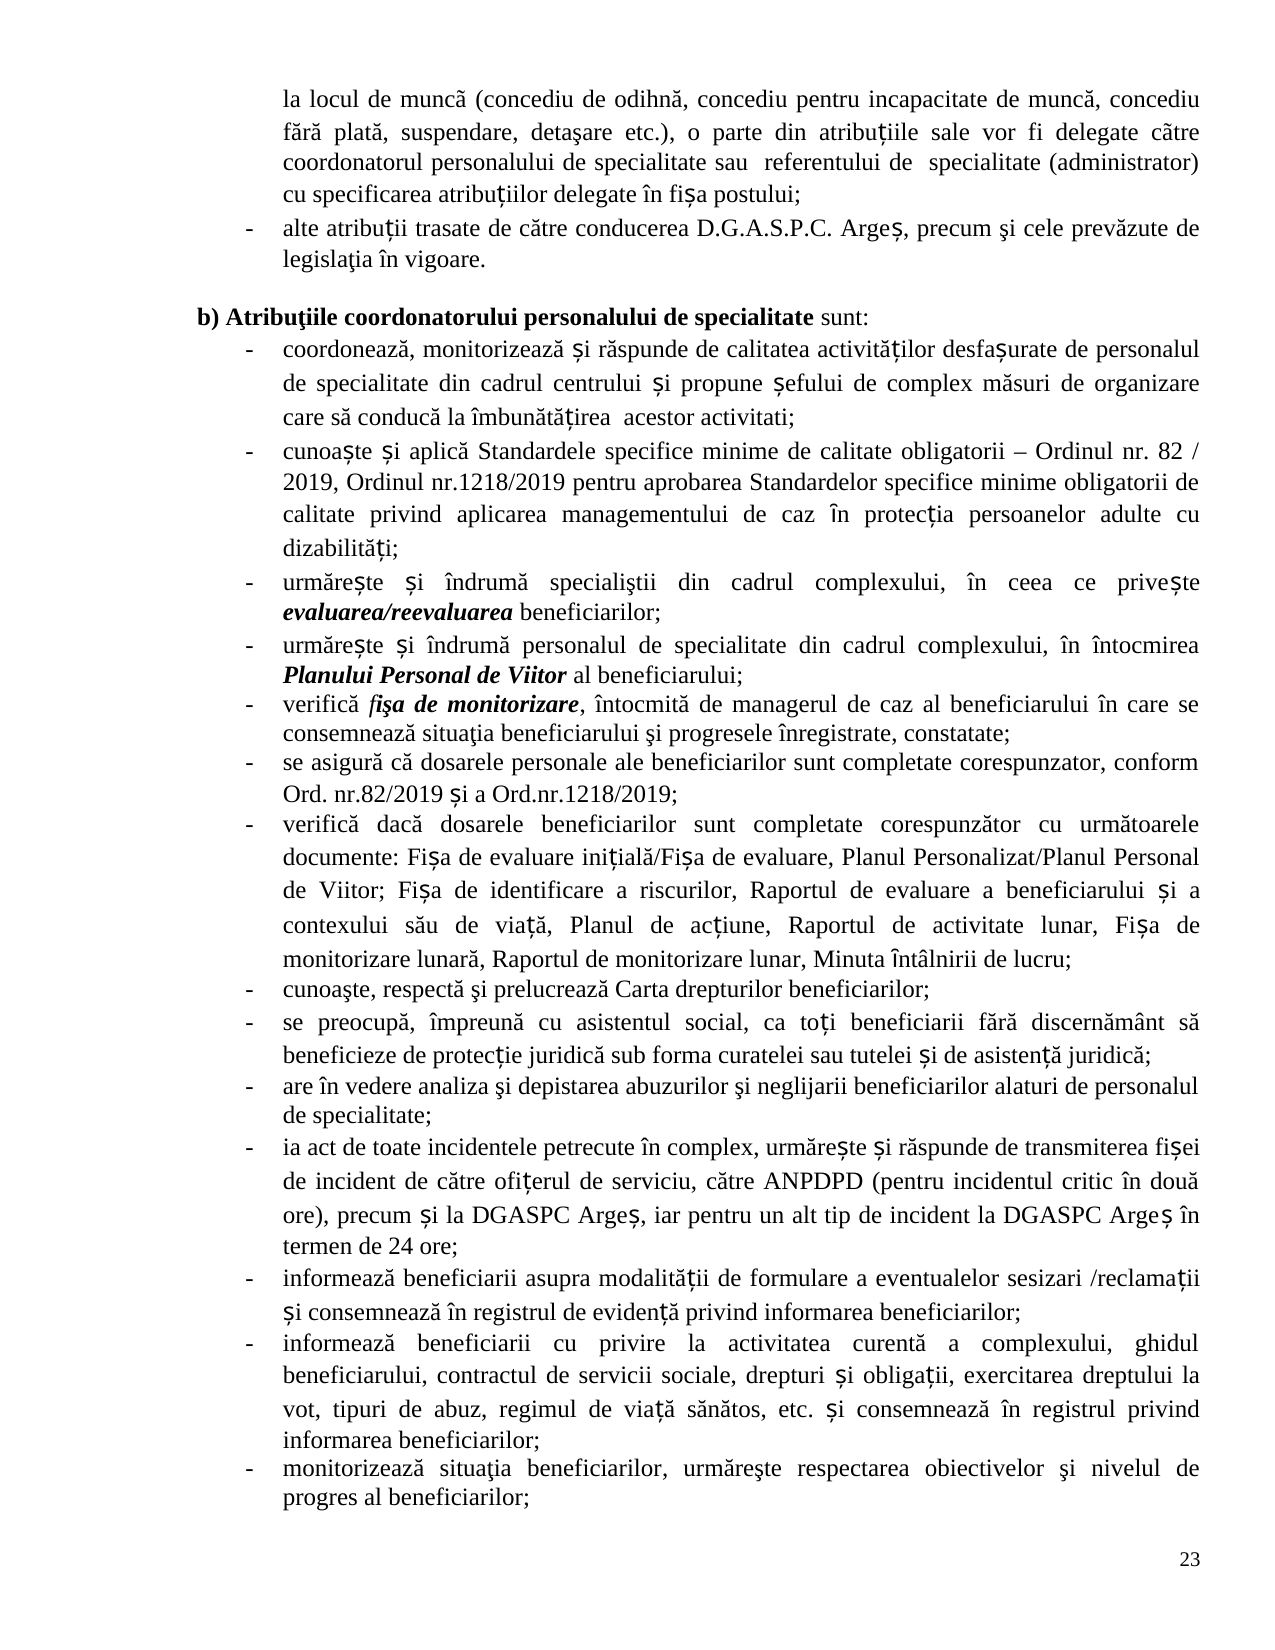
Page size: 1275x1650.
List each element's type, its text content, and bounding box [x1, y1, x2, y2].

list informează beneficiarii asupra modalității de formulare a eventualelor sesizari /reclamații și consemnează în registrul de evidență privind informarea beneficiarilor; [245, 1260, 1200, 1328]
list urmărește și îndrumă specialiştii din cadrul complexului, în ceea ce privește evaluarea/reevaluarea beneficiarilor; [245, 563, 1200, 626]
list urmărește și îndrumă personalul de specialitate din cadrul complexului, în întocmirea Planului Personal de Viitor al beneficiarului; [245, 626, 1200, 689]
list ia act de toate incidentele petrecute în complex, urmărește și răspunde de transmiterea fișei de incident de către ofițerul de serviciu, către ANPDPD (pentru incidentul critic în două ore), precum și la DGASPC Argeș, iar pentru un alt tip de incident la DGASPC Argeș în termen de 24 ore; [245, 1129, 1200, 1260]
list cunoaște și aplică Standardele specifice minime de calitate obligatorii – Ordinul nr. 82 / 2019, Ordinul nr.1218/2019 pentru aprobarea Standardelor specifice minime obligatorii de calitate privind aplicarea managementului de caz ȋn protecția persoanelor adulte cu dizabilități; [245, 432, 1200, 563]
list verifică dacă dosarele beneficiarilor sunt completate corespunzător cu următoarele documente: Fișa de evaluare inițială/Fișa de evaluare, Planul Personalizat/Planul Personal de Viitor; Fișa de identificare a riscurilor, Raportul de evaluare a beneficiarului și a contexului său de viață, Planul de acțiune, Raportul de activitate lunar, Fișa de monitorizare lunară, Raportul de monitorizare lunar, Minuta ȋntâlnirii de lucru; [245, 809, 1200, 974]
list monitorizează situaţia beneficiarilor, urmăreşte respectarea obiectivelor şi nivelul de progres al beneficiarilor; [245, 1453, 1200, 1511]
list are în vedere analiza şi depistarea abuzurilor şi neglijarii beneficiarilor alaturi de personalul de specialitate; [245, 1071, 1200, 1129]
list coordonează, monitorizează și răspunde de calitatea activităților desfașurate de personalul de specialitate din cadrul centrului și propune șefului de complex măsuri de organizare care să conducă la îmbunătățirea acestor activitati; [245, 330, 1200, 432]
text b) Atribuţiile coordonatorului personalului de specialitate sunt: [197, 302, 1209, 330]
list verifică fişa de monitorizare, întocmită de managerul de caz al beneficiarului în care se consemnează situaţia beneficiarului şi progresele înregistrate, constatate; [245, 689, 1200, 747]
list cunoaşte, respectă şi prelucrează Carta drepturilor beneficiarilor; [245, 974, 1200, 1003]
list informează beneficiarii cu privire la activitatea curentă a complexului, ghidul beneficiarului, contractul de servicii sociale, drepturi și obligații, exercitarea dreptului la vot, tipuri de abuz, regimul de viață sănătos, etc. și consemnează în registrul privind informarea beneficiarilor; [245, 1328, 1200, 1453]
list se preocupă, împreună cu asistentul social, ca toți beneficiarii fără discernământ să beneficieze de protecție juridică sub forma curatelei sau tutelei și de asistență juridică; [245, 1003, 1200, 1071]
list se asigură că dosarele personale ale beneficiarilor sunt completate corespunzator, conform Ord. nr.82/2019 și a Ord.nr.1218/2019; [245, 747, 1200, 809]
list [245, 84, 1200, 210]
list alte atribuții trasate de către conducerea D.G.A.S.P.C. Argeș, precum şi cele prevăzute de legislaţia în vigoare. [245, 210, 1200, 273]
